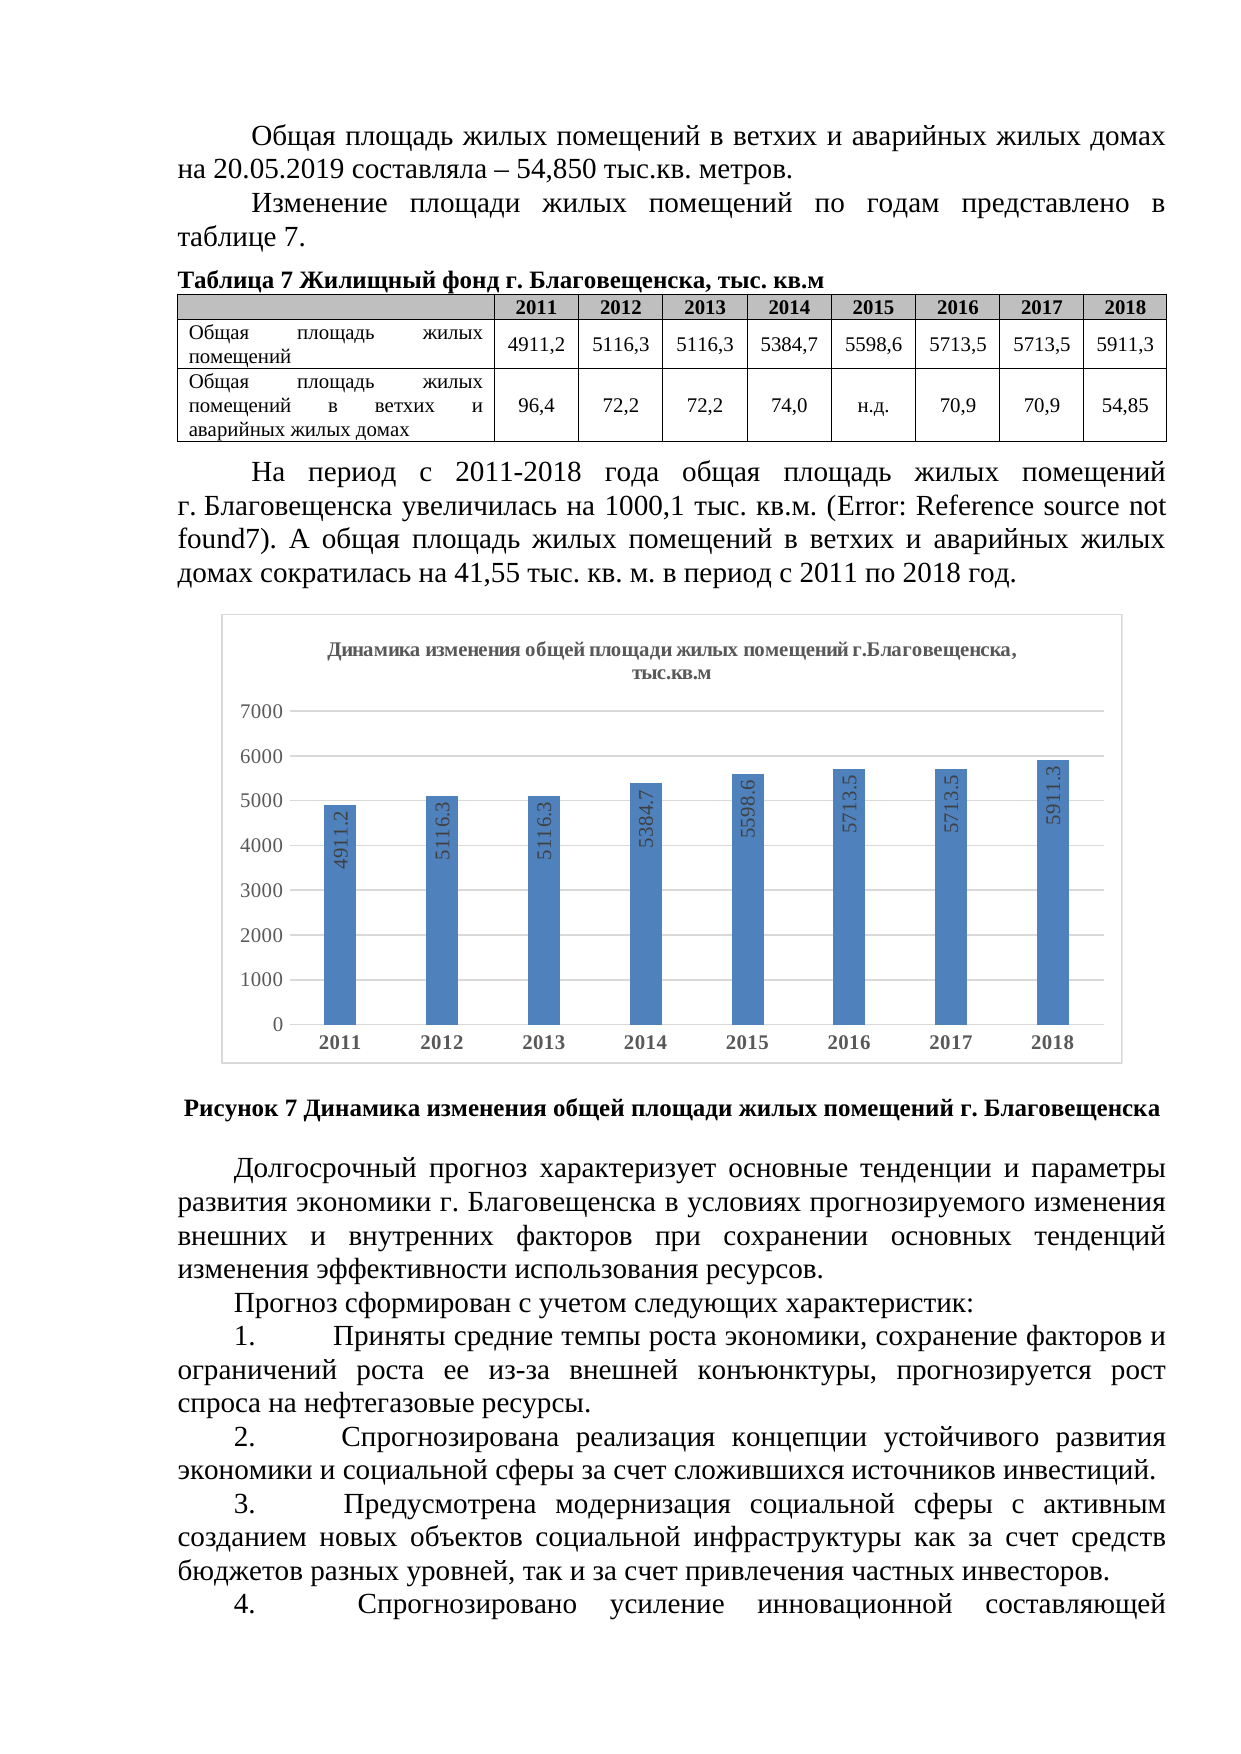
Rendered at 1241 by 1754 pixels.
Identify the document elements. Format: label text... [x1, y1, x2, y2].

table_cell 72,2 [579, 369, 662, 441]
table_cell н.д. [832, 369, 915, 441]
table_header 2015 [832, 295, 915, 319]
table_cell 54,85 [1084, 369, 1166, 441]
text Изменение площади жилых помещений по годам представлено в таблице 7. [177, 185, 1167, 252]
text 3. Предусмотрена модернизация социальной сферы с активным созданием новых объектов социальной инфраструктуры как за счет средств бюджетов разных уровней, так и за счет привлечения частных инвесторов. [177, 1486, 1167, 1587]
text Прогноз сформирован с учетом следующих характеристик: [177, 1285, 1167, 1318]
table_cell 96,4 [495, 369, 578, 441]
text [177, 1587, 1167, 1620]
text 2. Спрогнозирована реализация концепции устойчивого развития экономики и социальной сферы за счет сложившихся источников инвестиций. [177, 1419, 1167, 1486]
table_cell 5384,7 [748, 320, 831, 368]
table_cell 5598,6 [832, 320, 915, 368]
table_header [178, 295, 494, 319]
table_cell Общая площадь жилых помещений в ветхих и аварийных жилых домах [178, 369, 494, 441]
table_cell 5116,3 [579, 320, 662, 368]
table_header 2017 [1000, 295, 1083, 319]
table_header 2013 [663, 295, 747, 319]
table_cell 5713,5 [916, 320, 999, 368]
text 1. Приняты средние темпы роста экономики, сохранение факторов и ограничений роста ее из-за внешней конъюнктуры, прогнозируется рост спроса на нефтегазовые ресурсы. [177, 1318, 1167, 1419]
table_header 2011 [495, 295, 578, 319]
table_cell 5713,5 [1000, 320, 1083, 368]
table_header 2014 [748, 295, 831, 319]
table_cell 70,9 [1000, 369, 1083, 441]
text Рисунок 7 Динамика изменения общей площади жилых помещений г. Благовещенска [177, 1093, 1167, 1122]
table_header 2016 [916, 295, 999, 319]
table_cell 4911,2 [495, 320, 578, 368]
table_header 2012 [579, 295, 662, 319]
table_cell 74,0 [748, 369, 831, 441]
text Общая площадь жилых помещений в ветхих и аварийных жилых домах на 20.05.2019 составляла – 54,850 тыс.кв. метров. [177, 118, 1167, 185]
text Долгосрочный прогноз характеризует основные тенденции и параметры развития экономики г. Благовещенска в условиях прогнозируемого изменения внешних и внутренних факторов при сохранении основных тенденций изменения эффективности использования ресурсов. [177, 1151, 1167, 1285]
table_cell 5116,3 [663, 320, 747, 368]
text Таблица 7 Жилищный фонд г. Благовещенска, тыс. кв.м [177, 265, 1167, 293]
table_header 2018 [1084, 295, 1166, 319]
table_cell 70,9 [916, 369, 999, 441]
table_cell Общая площадь жилых помещений [178, 320, 494, 368]
table_cell 72,2 [663, 369, 747, 441]
table_cell 5911,3 [1084, 320, 1166, 368]
